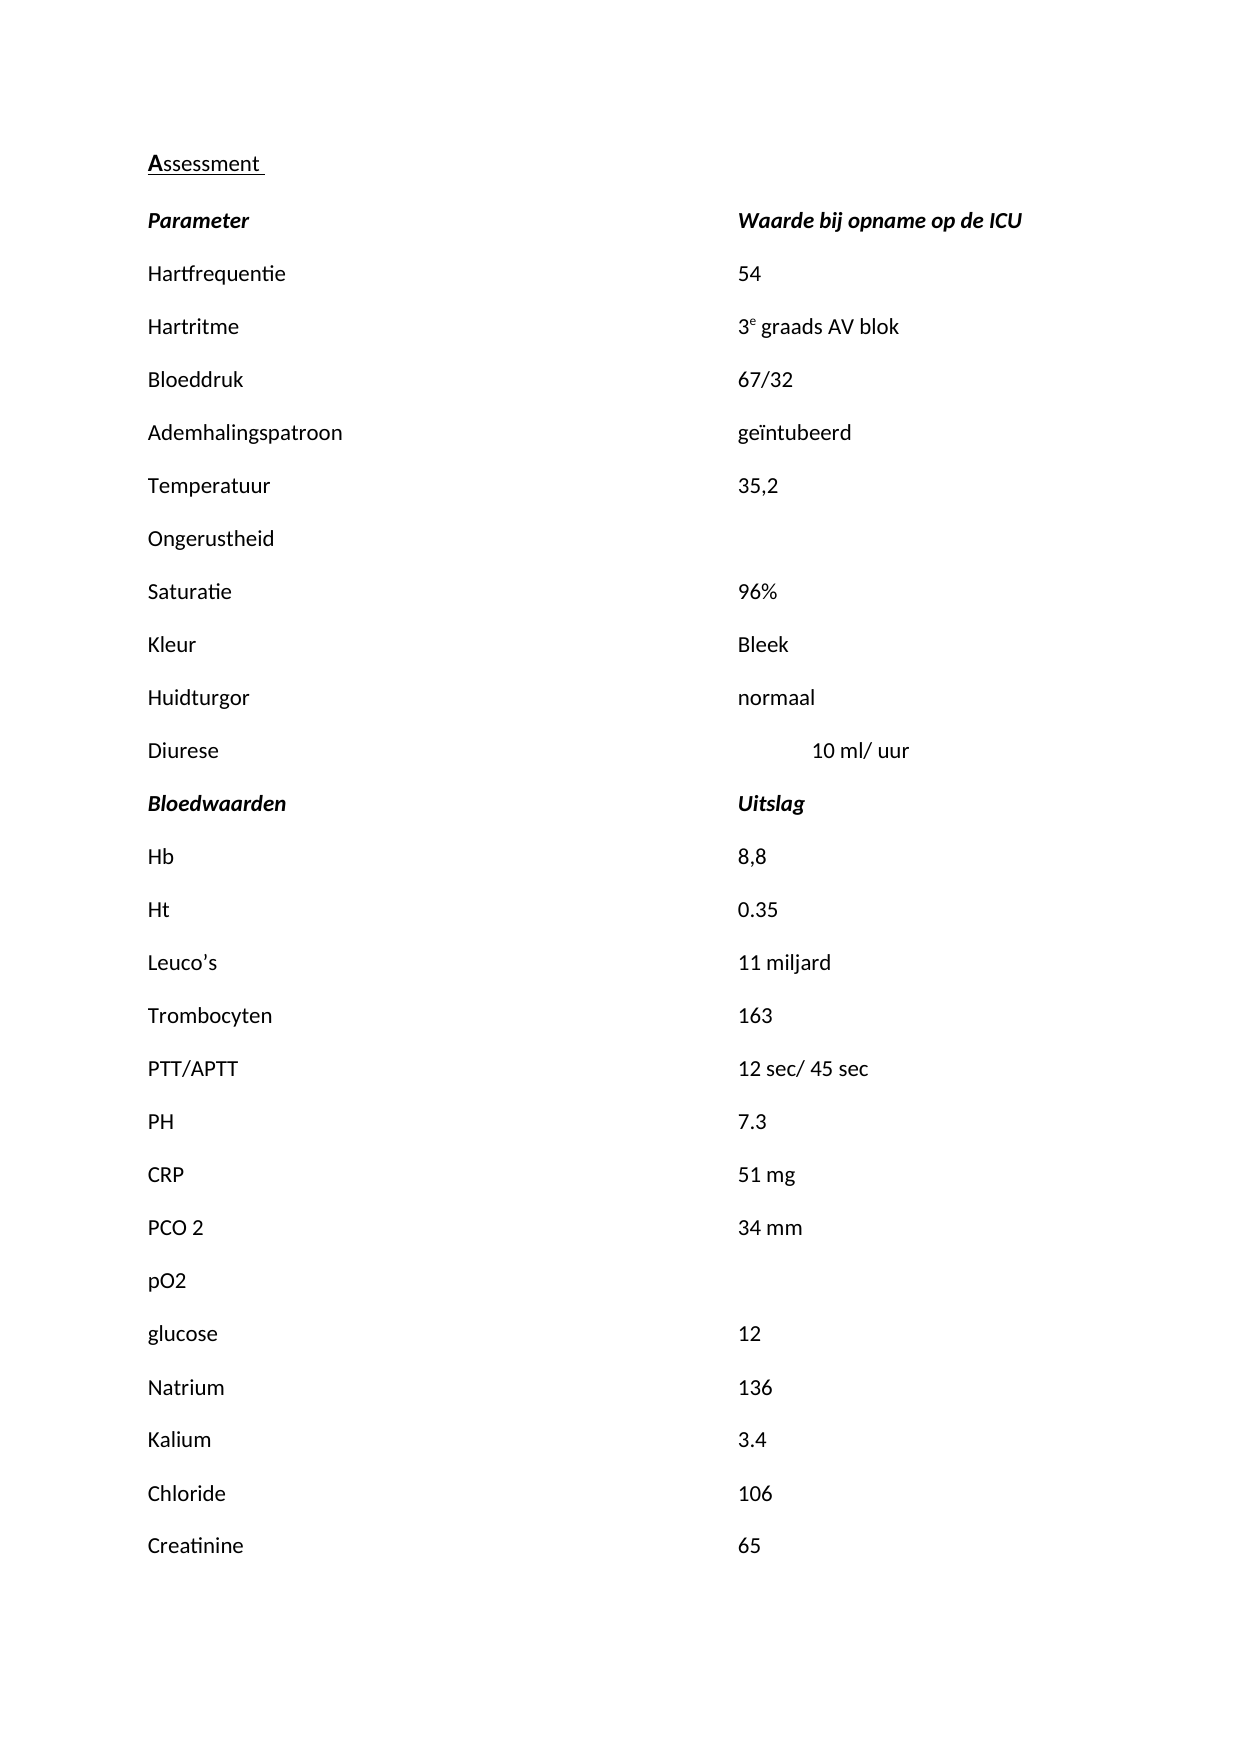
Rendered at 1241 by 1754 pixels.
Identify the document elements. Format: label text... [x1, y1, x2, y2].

text PH 7.3 [148, 1107, 1093, 1136]
text Saturatie 96% [148, 577, 1093, 605]
text Ht 0.35 [148, 895, 1093, 923]
text Assessment [148, 148, 1093, 178]
text Natrium 136 [148, 1373, 1093, 1401]
text Bloedwaarden Uitslag [148, 789, 1093, 817]
text Parameter Waarde bij opname op de ICU [148, 206, 1093, 234]
text Hartritme 3e graads AV blok [148, 312, 1093, 340]
text Temperatuur 35,2 [148, 471, 1093, 499]
text Ongerustheid [148, 524, 1093, 552]
text Huidturgor normaal [148, 683, 1093, 711]
text Kleur Bleek [148, 630, 1093, 658]
text Hartfrequentie 54 [148, 259, 1093, 287]
text PCO 2 34 mm [148, 1213, 1093, 1242]
text Diurese 10 ml/ uur [148, 736, 1093, 764]
text Kalium 3.4 [148, 1426, 1093, 1454]
text Leuco’s 11 miljard [148, 948, 1093, 976]
text PTT/APTT 12 sec/ 45 sec [148, 1054, 1093, 1082]
text CRP 51 mg [148, 1161, 1093, 1188]
text Chloride 106 [148, 1479, 1093, 1507]
text Trombocyten 163 [148, 1001, 1093, 1029]
text pO2 [148, 1267, 1093, 1294]
text Hb 8,8 [148, 842, 1093, 870]
text glucose 12 [148, 1319, 1093, 1348]
text Creatinine 65 [148, 1532, 1093, 1560]
text Ademhalingspatroon geïntubeerd [148, 418, 1093, 446]
text Bloeddruk 67/32 [148, 365, 1093, 393]
